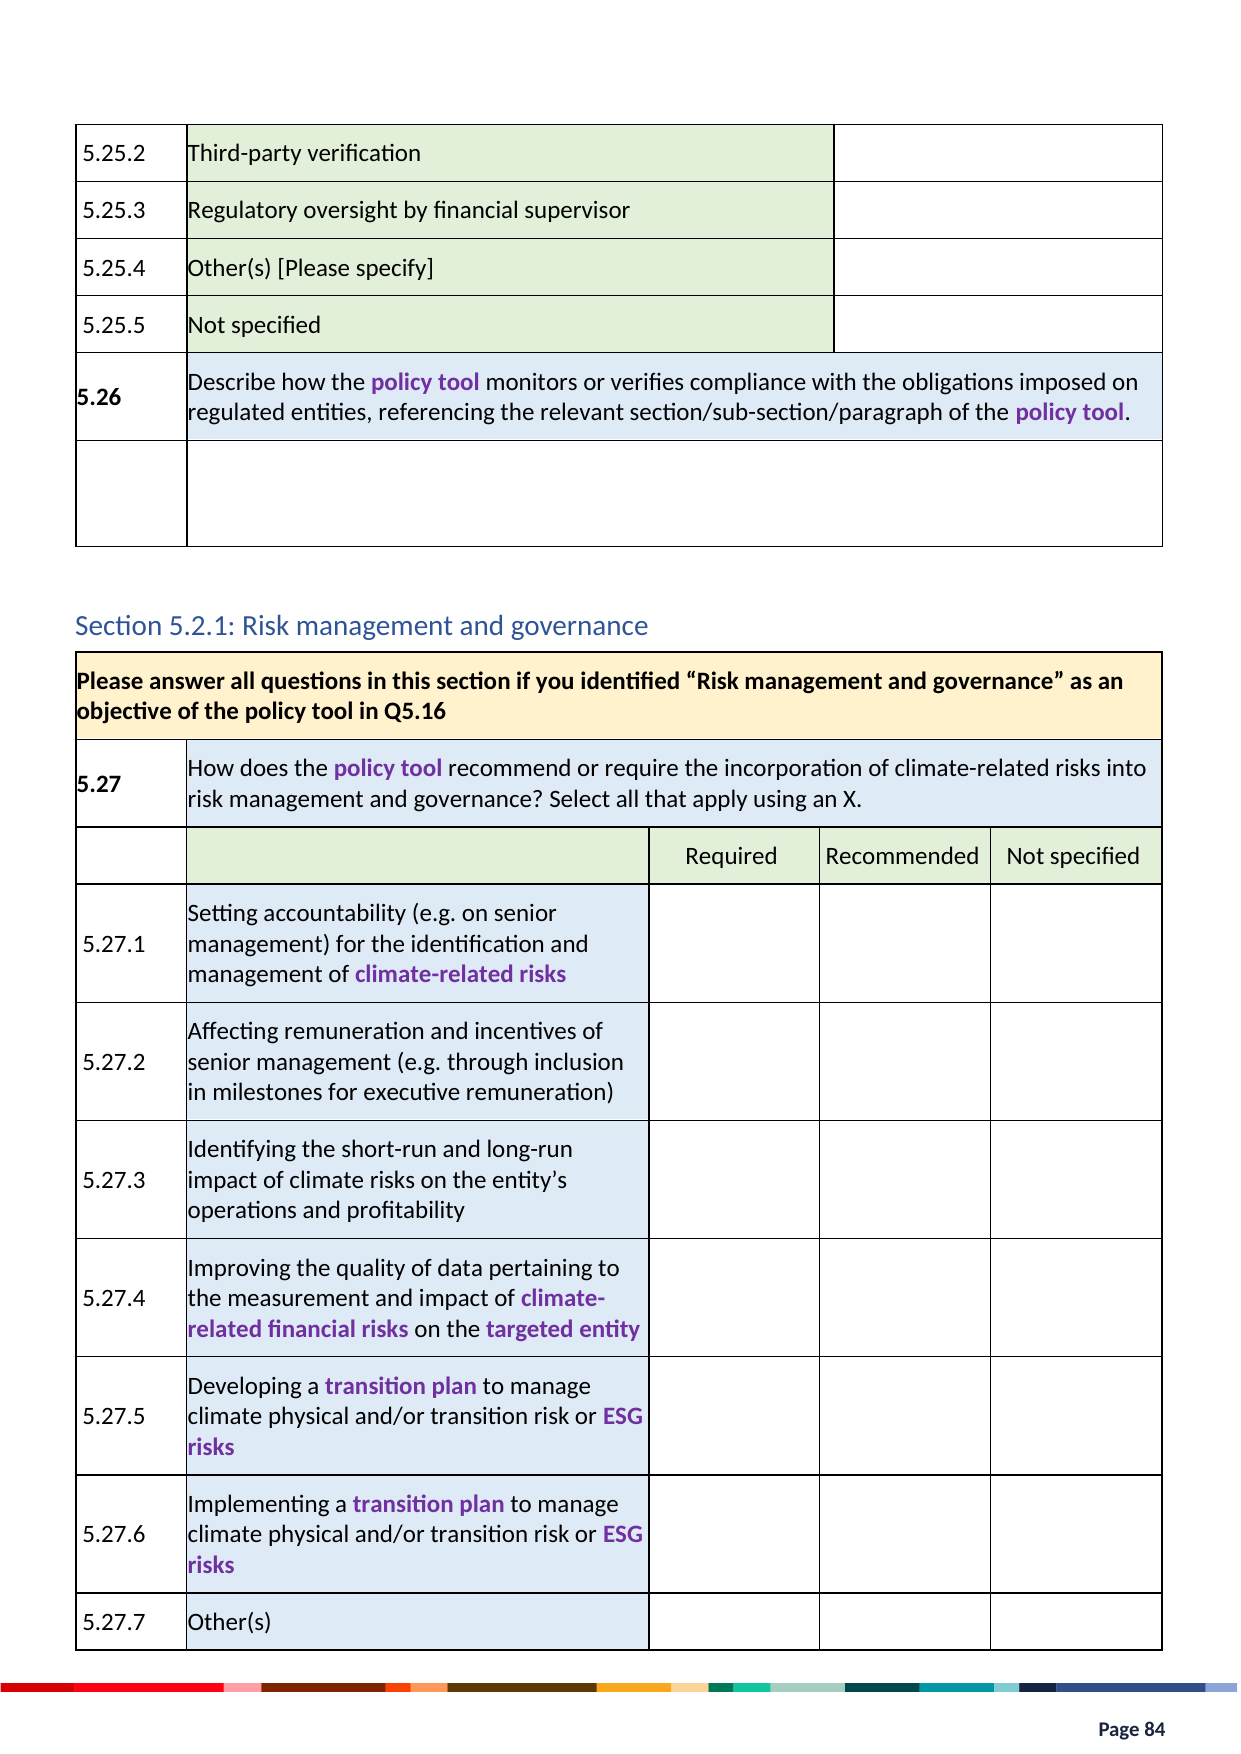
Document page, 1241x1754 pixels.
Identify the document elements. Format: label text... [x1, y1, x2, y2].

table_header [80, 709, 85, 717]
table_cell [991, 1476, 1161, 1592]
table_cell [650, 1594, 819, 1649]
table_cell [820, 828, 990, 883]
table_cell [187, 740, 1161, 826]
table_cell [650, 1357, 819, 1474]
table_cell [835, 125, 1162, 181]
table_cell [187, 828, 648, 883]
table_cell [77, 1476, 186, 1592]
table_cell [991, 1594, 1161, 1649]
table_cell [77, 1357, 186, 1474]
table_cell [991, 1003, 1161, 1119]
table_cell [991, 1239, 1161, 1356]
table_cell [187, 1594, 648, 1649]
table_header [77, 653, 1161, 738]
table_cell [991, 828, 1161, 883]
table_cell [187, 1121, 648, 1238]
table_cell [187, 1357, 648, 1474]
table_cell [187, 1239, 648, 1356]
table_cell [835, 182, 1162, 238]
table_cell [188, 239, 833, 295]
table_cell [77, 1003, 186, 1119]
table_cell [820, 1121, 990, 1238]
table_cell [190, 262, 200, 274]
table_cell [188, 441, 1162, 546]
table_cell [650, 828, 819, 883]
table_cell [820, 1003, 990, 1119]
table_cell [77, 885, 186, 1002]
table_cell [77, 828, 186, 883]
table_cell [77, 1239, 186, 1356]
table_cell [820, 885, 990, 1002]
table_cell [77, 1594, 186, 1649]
subtitle Section 5.2.1: Risk management and governance [75, 607, 1165, 643]
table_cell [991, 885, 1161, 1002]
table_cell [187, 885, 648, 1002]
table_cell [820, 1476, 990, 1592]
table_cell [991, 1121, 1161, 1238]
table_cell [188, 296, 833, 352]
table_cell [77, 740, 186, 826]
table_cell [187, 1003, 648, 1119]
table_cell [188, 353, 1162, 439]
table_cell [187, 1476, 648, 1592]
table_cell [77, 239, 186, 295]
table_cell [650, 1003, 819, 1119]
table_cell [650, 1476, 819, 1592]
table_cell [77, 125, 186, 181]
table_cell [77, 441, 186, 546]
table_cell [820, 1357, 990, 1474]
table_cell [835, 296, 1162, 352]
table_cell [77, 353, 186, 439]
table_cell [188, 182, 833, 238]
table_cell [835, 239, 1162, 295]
picture [0, 1683, 1236, 1692]
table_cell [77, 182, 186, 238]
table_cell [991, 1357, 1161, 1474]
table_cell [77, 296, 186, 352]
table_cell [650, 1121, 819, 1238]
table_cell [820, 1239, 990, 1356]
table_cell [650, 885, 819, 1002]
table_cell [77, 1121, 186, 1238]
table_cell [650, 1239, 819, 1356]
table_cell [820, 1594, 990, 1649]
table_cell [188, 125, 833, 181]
